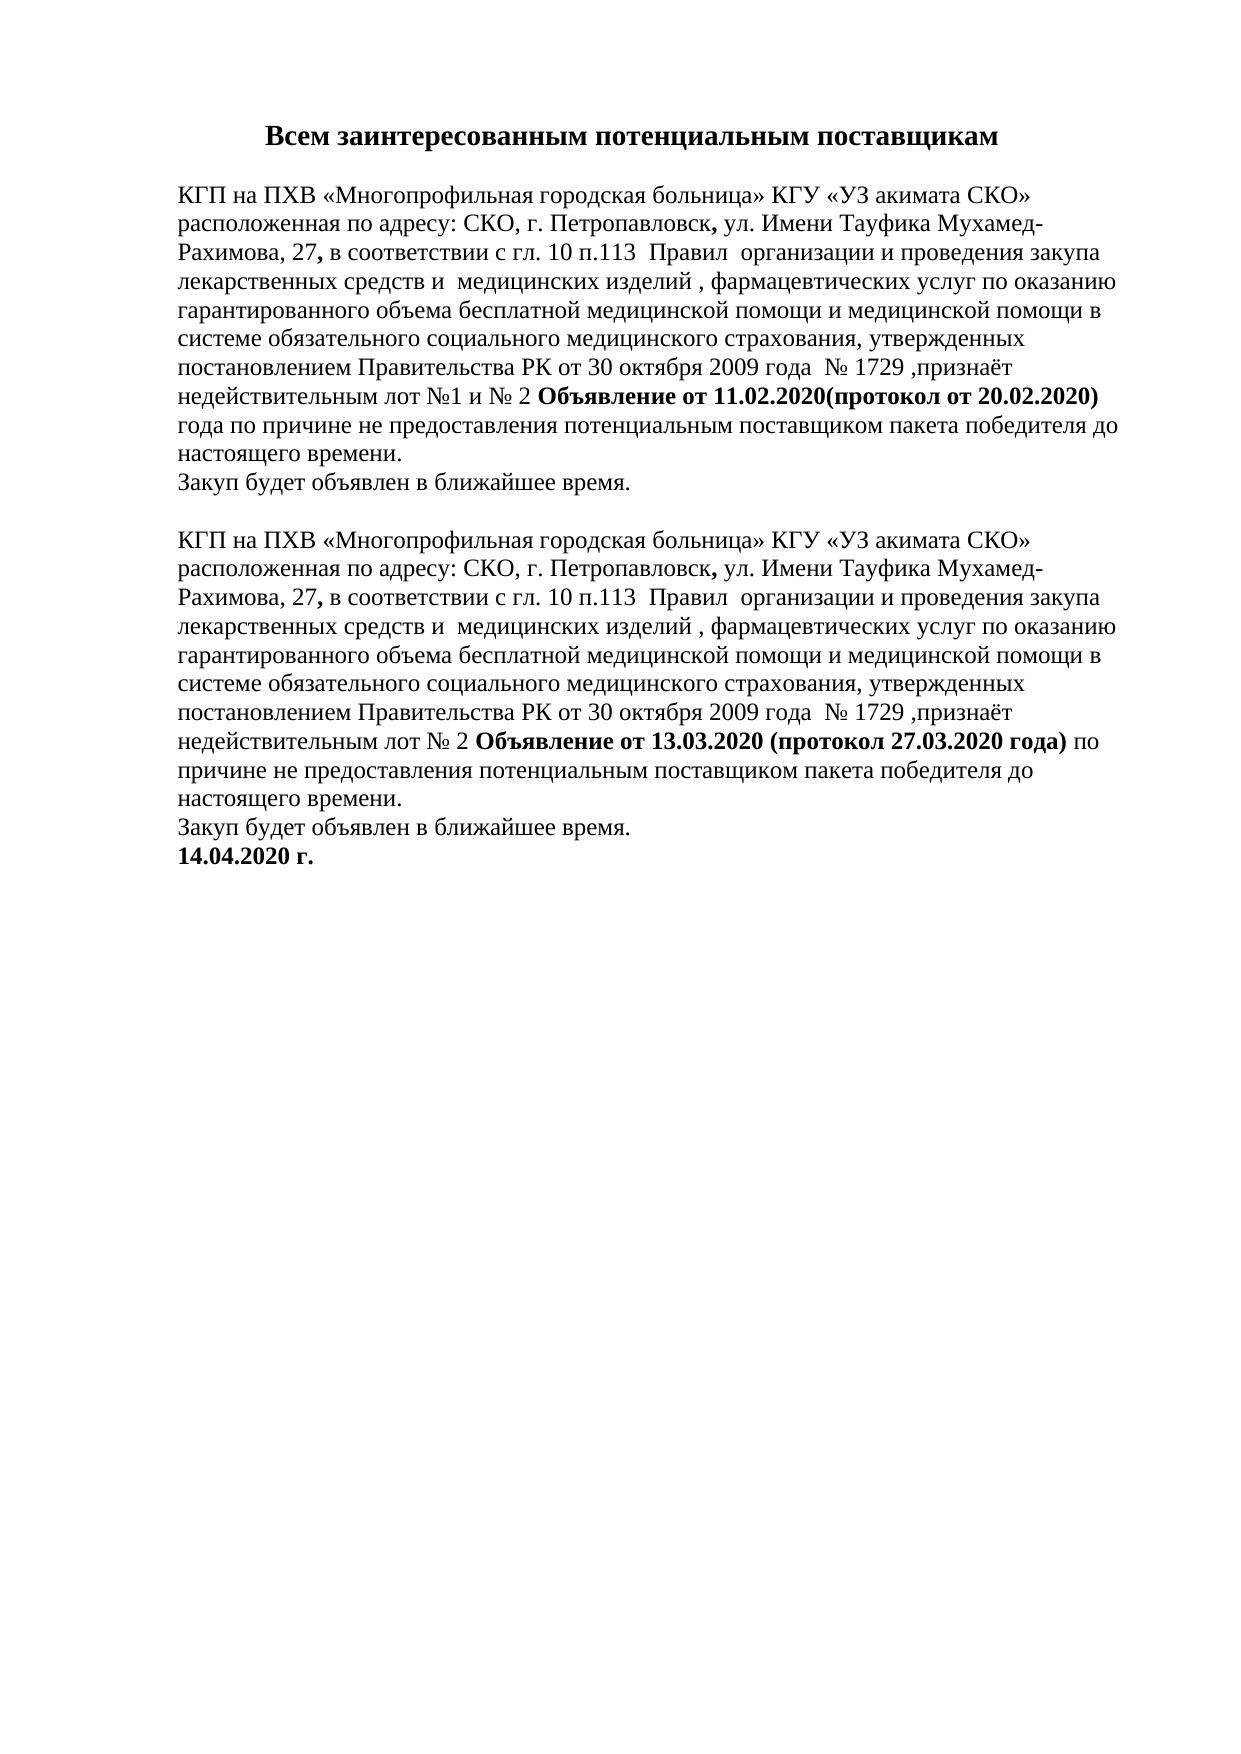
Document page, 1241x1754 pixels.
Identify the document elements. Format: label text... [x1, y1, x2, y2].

text Всем заинтересованным потенциальным поставщикам [177, 118, 1152, 152]
text 14.04.2020 г. [177, 841, 1152, 870]
text КГП на ПХВ «Многопрофильная городская больница» КГУ «УЗ акимата СКО» расположенная по адресу: СКО, г. Петропавловск, ул. Имени Тауфика Мухамед-Рахимова, 27, в соответствии с гл. 10 п.113 Правил организации и проведения закупа лекарственных средств и медицинских изделий , фармацевтических услуг по оказанию гарантированного объема бесплатной медицинской помощи и медицинской помощи в системе обязательного социального медицинского страхования, утвержденных постановлением Правительства РК от 30 октября 2009 года № 1729 ,признаёт недействительным лот № 2 Объявление от 13.03.2020 (протокол 27.03.2020 года) по причине не предоставления потенциальным поставщиком пакета победителя до настоящего времени. Закуп будет объявлен в ближайшее время. [177, 525, 1152, 841]
text КГП на ПХВ «Многопрофильная городская больница» КГУ «УЗ акимата СКО» расположенная по адресу: СКО, г. Петропавловск, ул. Имени Тауфика Мухамед-Рахимова, 27, в соответствии с гл. 10 п.113 Правил организации и проведения закупа лекарственных средств и медицинских изделий , фармацевтических услуг по оказанию гарантированного объема бесплатной медицинской помощи и медицинской помощи в системе обязательного социального медицинского страхования, утвержденных постановлением Правительства РК от 30 октября 2009 года № 1729 ,признаёт недействительным лот №1 и № 2 Объявление от 11.02.2020(протокол от 20.02.2020) года по причине не предоставления потенциальным поставщиком пакета победителя до настоящего времени. Закуп будет объявлен в ближайшее время. [177, 180, 1152, 496]
